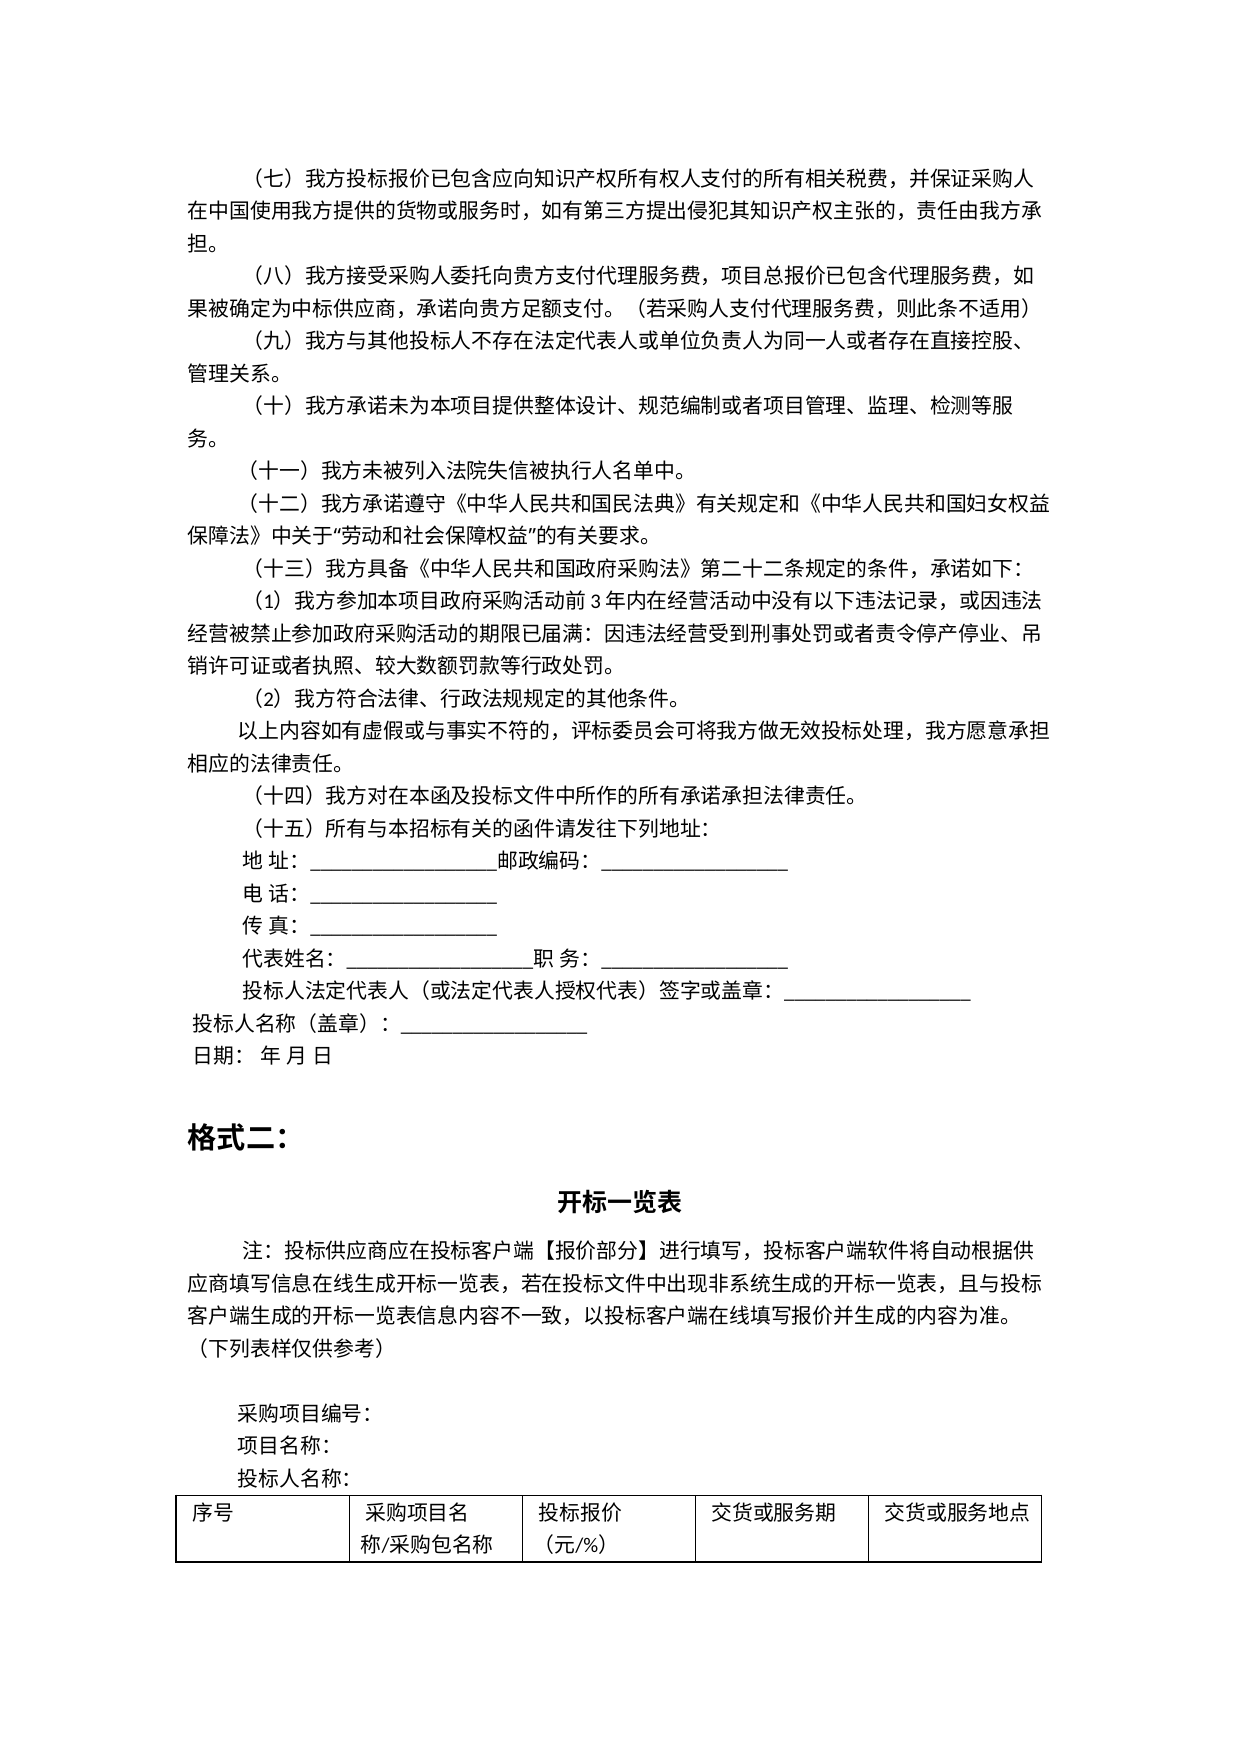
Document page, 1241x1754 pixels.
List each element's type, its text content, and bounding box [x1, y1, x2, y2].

text 投标人名称： [187, 1462, 1053, 1494]
text 投标人名称（盖章）：__________________ [187, 1007, 1053, 1039]
text 电 话：__________________ [187, 877, 1053, 909]
table_header 采购项目名称/采购包名称 [350, 1496, 522, 1561]
text （七）我方投标报价已包含应向知识产权所有权人支付的所有相关税费，并保证采购人在中国使用我方提供的货物或服务时，如有第三方提出侵犯其知识产权主张的，责任由我方承担。 [187, 162, 1053, 259]
text 采购项目编号： [187, 1397, 1053, 1429]
text （八）我方接受采购人委托向贵方支付代理服务费，项目总报价已包含代理服务费，如果被确定为中标供应商，承诺向贵方足额支付。（若采购人支付代理服务费，则此条不适用） [187, 259, 1053, 324]
table_header 交货或服务期 [696, 1496, 868, 1561]
text 日期： 年 月 日 [187, 1039, 1053, 1072]
text 投标人法定代表人（或法定代表人授权代表）签字或盖章：__________________ [187, 974, 1053, 1007]
table_header 交货或服务地点 [869, 1496, 1041, 1561]
text （十五）所有与本招标有关的函件请发往下列地址： [187, 812, 1053, 844]
text （十三）我方具备《中华人民共和国政府采购法》第二十二条规定的条件，承诺如下： [187, 552, 1053, 584]
table_header 投标报价（元/%） [523, 1496, 695, 1561]
text （十一）我方未被列入法院失信被执行人名单中。 [187, 454, 1053, 487]
text 地 址：__________________邮政编码：__________________ [187, 844, 1053, 877]
text （十二）我方承诺遵守《中华人民共和国民法典》有关规定和《中华人民共和国妇女权益保障法》中关于“劳动和社会保障权益”的有关要求。 [187, 487, 1053, 552]
text 以上内容如有虚假或与事实不符的，评标委员会可将我方做无效投标处理，我方愿意承担相应的法律责任。 [187, 714, 1053, 779]
text （十四）我方对在本函及投标文件中所作的所有承诺承担法律责任。 [187, 779, 1053, 812]
text 项目名称： [187, 1429, 1053, 1462]
text （十）我方承诺未为本项目提供整体设计、规范编制或者项目管理、监理、检测等服务。 [187, 389, 1053, 454]
text 代表姓名：__________________职 务：__________________ [187, 942, 1053, 974]
text 格式二： [187, 1104, 1053, 1169]
table_header 序号 [177, 1496, 349, 1561]
text （九）我方与其他投标人不存在法定代表人或单位负责人为同一人或者存在直接控股、管理关系。 [187, 324, 1053, 389]
text （2）我方符合法律、行政法规规定的其他条件。 [187, 682, 1053, 714]
text （1）我方参加本项目政府采购活动前3年内在经营活动中没有以下违法记录，或因违法经营被禁止参加政府采购活动的期限已届满：因违法经营受到刑事处罚或者责令停产停业、吊销许可证或者执照、较大数额罚款等行政处罚。 [187, 584, 1053, 682]
text 传 真：__________________ [187, 909, 1053, 942]
text 注：投标供应商应在投标客户端【报价部分】进行填写，投标客户端软件将自动根据供应商填写信息在线生成开标一览表，若在投标文件中出现非系统生成的开标一览表，且与投标客户端生成的开标一览表信息内容不一致，以投标客户端在线填写报价并生成的内容为准。（下列表样仅供参考） [187, 1234, 1053, 1397]
text 开标一览表 [187, 1169, 1053, 1234]
